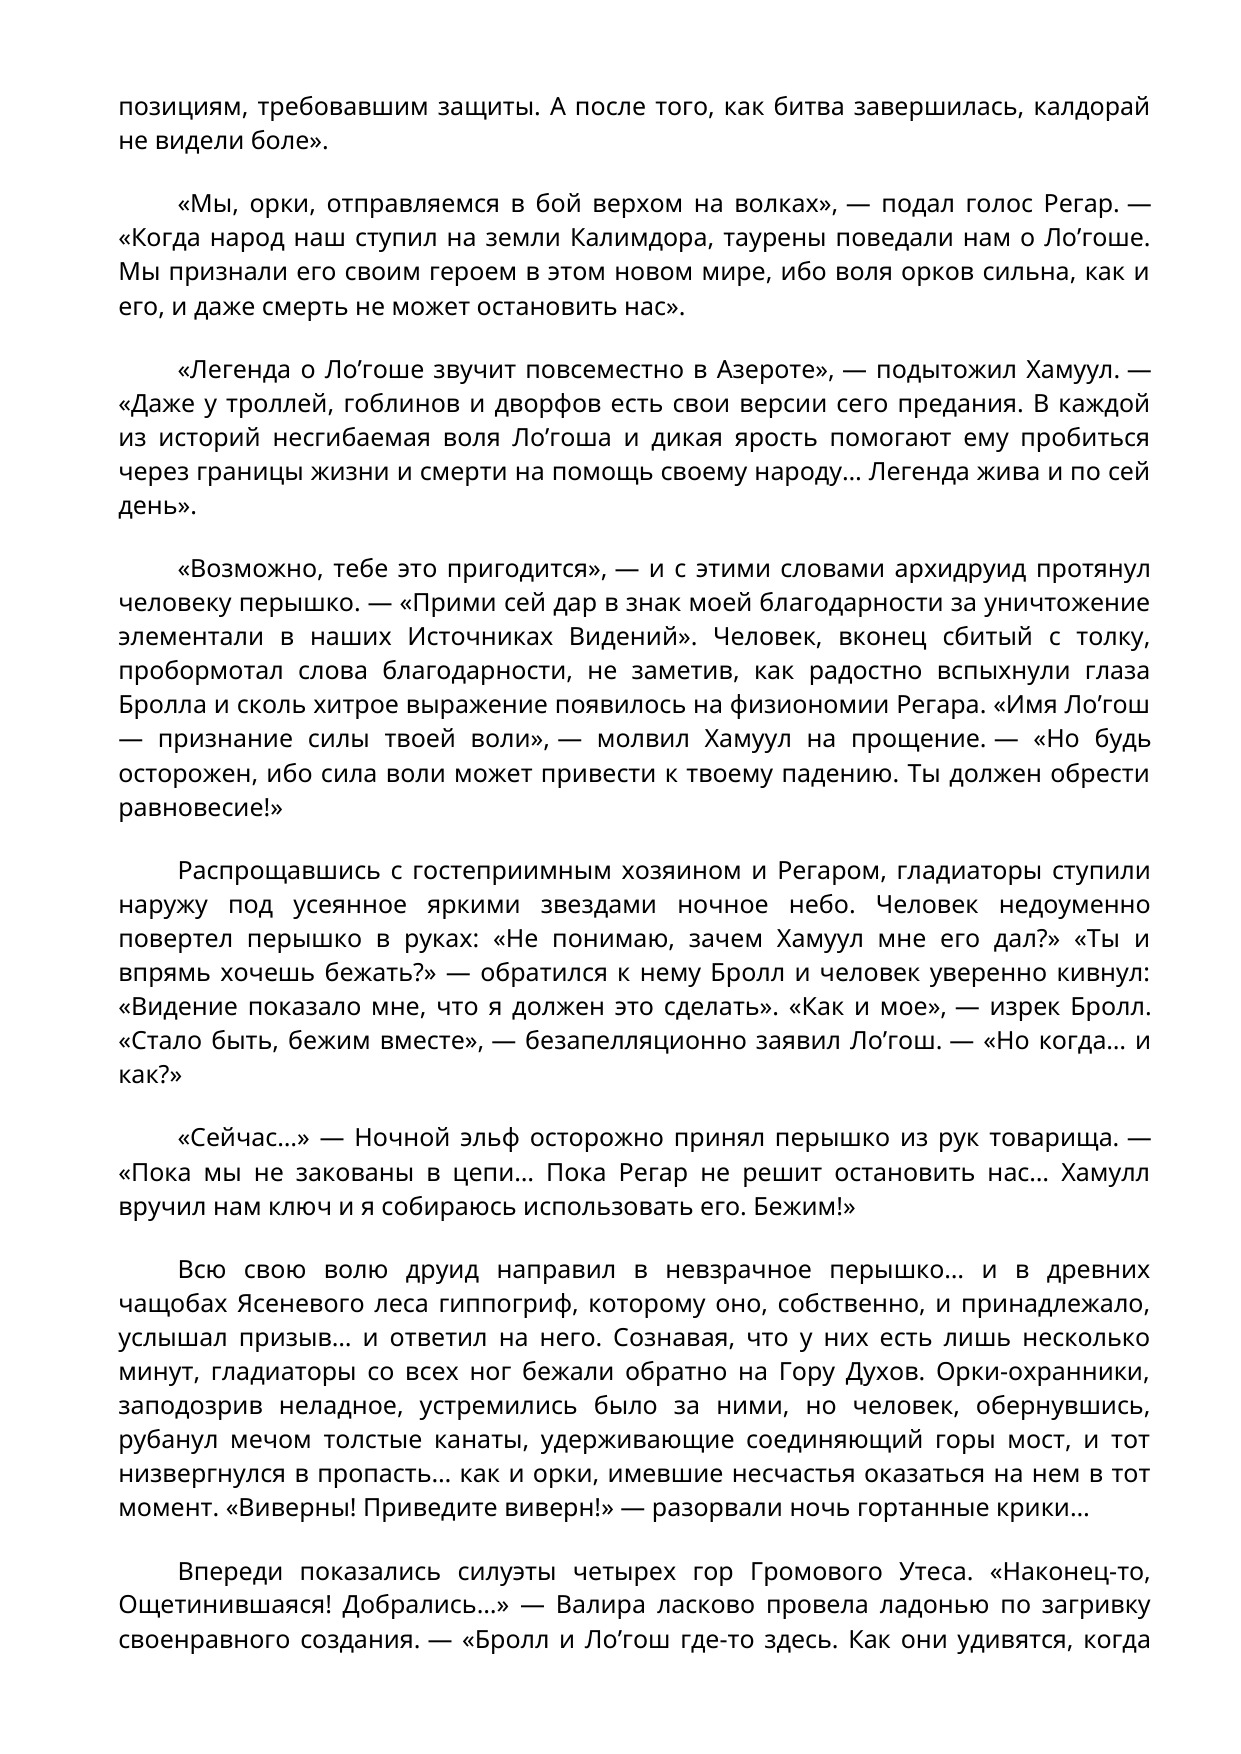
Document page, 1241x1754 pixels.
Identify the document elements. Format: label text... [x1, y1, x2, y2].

text «Возможно, тебе это пригодится», — и с этими словами архидруид протянул человеку перышко. — «Прими сей дар в знак моей благодарности за уничтожение элементали в наших Источниках Видений». Человек, вконец сбитый с толку, пробормотал слова благодарности, не заметив, как радостно вспыхнули глаза Бролла и сколь хитрое выражение появилось на физиономии Регара. «Имя Ло’гош — признание силы твоей воли», — молвил Хамуул на прощение. — «Но будь осторожен, ибо сила воли может привести к твоему падению. Ты должен обрести равновесие!» [118, 551, 1152, 823]
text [118, 1553, 1152, 1655]
text «Сейчас…» — Ночной эльф осторожно принял перышко из рук товарища. — «Пока мы не закованы в цепи… Пока Регар не решит остановить нас… Хамулл вручил нам ключ и я собираюсь использовать его. Бежим!» [118, 1120, 1152, 1222]
text «Мы, орки, отправляемся в бой верхом на волках», — подал голос Регар. — «Когда народ наш ступил на земли Калимдора, таурены поведали нам о Ло’гоше. Мы признали его своим героем в этом новом мире, ибо воля орков сильна, как и его, и даже смерть не может остановить нас». [118, 186, 1152, 322]
text Всю свою волю друид направил в невзрачное перышко… и в древних чащобах Ясеневого леса гиппогриф, которому оно, собственно, и принадлежало, услышал призыв… и ответил на него. Сознавая, что у них есть лишь несколько минут, гладиаторы со всех ног бежали обратно на Гору Духов. Орки-охранники, заподозрив неладное, устремились было за ними, но человек, обернувшись, рубанул мечом толстые канаты, удерживающие соединяющий горы мост, и тот низвергнулся в пропасть… как и орки, имевшие несчастья оказаться на нем в тот момент. «Виверны! Приведите виверн!» — разорвали ночь гортанные крики… [118, 1251, 1152, 1524]
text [118, 89, 1152, 157]
text «Легенда о Ло’гоше звучит повсеместно в Азероте», — подытожил Хамуул. — «Даже у троллей, гоблинов и дворфов есть свои версии сего предания. В каждой из историй несгибаемая воля Ло’гоша и дикая ярость помогают ему пробиться через границы жизни и смерти на помощь своему народу… Легенда жива и по сей день». [118, 351, 1152, 522]
text Распрощавшись с гостеприимным хозяином и Регаром, гладиаторы ступили наружу под усеянное яркими звездами ночное небо. Человек недоуменно повертел перышко в руках: «Не понимаю, зачем Хамуул мне его дал?» «Ты и впрямь хочешь бежать?» — обратился к нему Бролл и человек уверенно кивнул: «Видение показало мне, что я должен это сделать». «Как и мое», — изрек Бролл. «Стало быть, бежим вместе», — безапелляционно заявил Ло’гош. — «Но когда… и как?» [118, 852, 1152, 1091]
